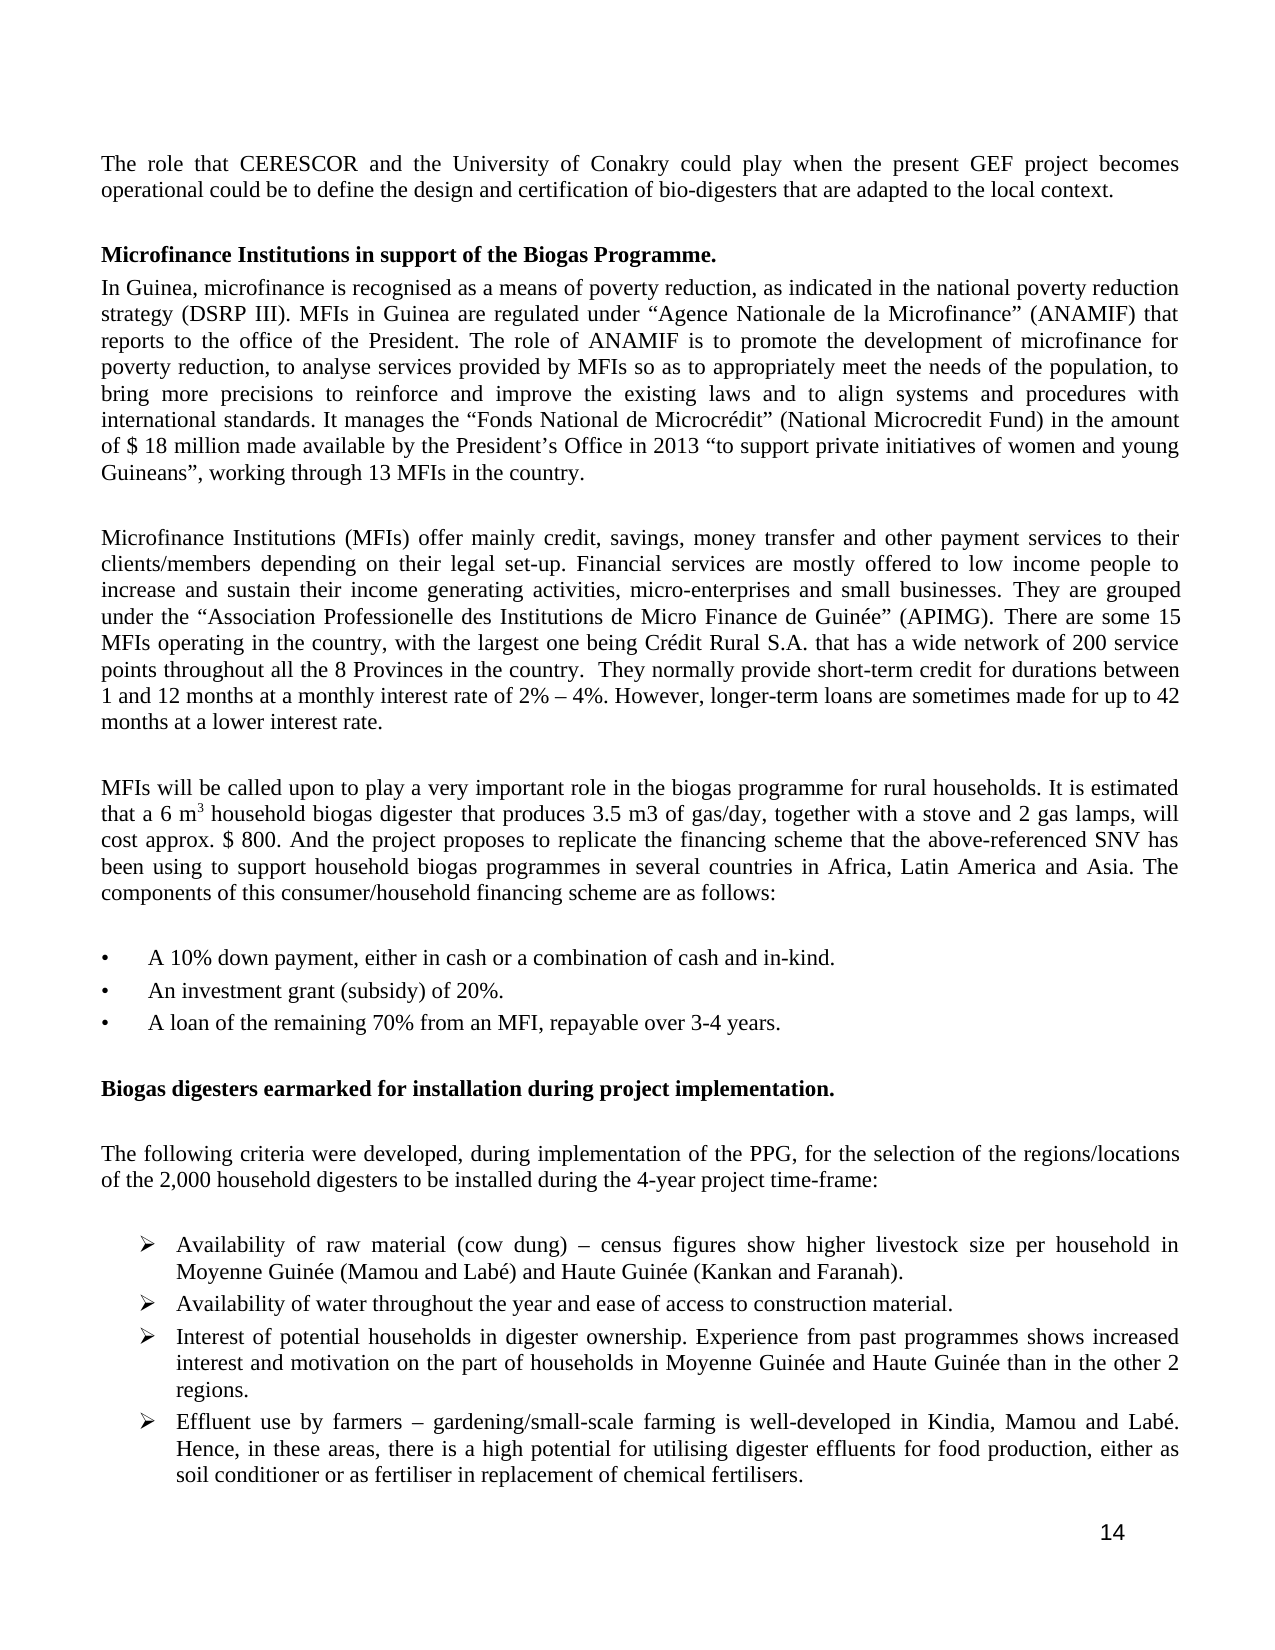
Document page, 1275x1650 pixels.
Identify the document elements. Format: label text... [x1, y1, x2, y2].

text The role that CERESCOR and the University of Conakry could play when the present GEF project becomes operational could be to define the design and certification of bio-digesters that are adapted to the local context. [101, 150, 1181, 203]
list Availability of raw material (cow dung) – census figures show higher livestock size per household in Moyenne Guinée (Mamou and Labé) and Haute Guinée (Kankan and Faranah). [138, 1231, 1181, 1284]
text • A 10% down payment, either in cash or a combination of cash and in-kind. [101, 944, 1181, 971]
text In Guinea, microfinance is recognised as a means of poverty reduction, as indicated in the national poverty reduction strategy (DSRP III). MFIs in Guinea are regulated under “Agence Nationale de la Microfinance” (ANAMIF) that reports to the office of the President. The role of ANAMIF is to promote the development of microfinance for poverty reduction, to analyse services provided by MFIs so as to appropriately meet the needs of the population, to bring more precisions to reinforce and improve the existing laws and to align systems and procedures with international standards. It manages the “Fonds National de Microcrédit” (National Microcredit Fund) in the amount of $ 18 million made available by the President’s Office in 2013 “to support private initiatives of women and young Guineans”, working through 13 MFIs in the country. [101, 274, 1181, 485]
text Microfinance Institutions (MFIs) offer mainly credit, savings, money transfer and other payment services to their clients/members depending on their legal set-up. Financial services are mostly offered to low income people to increase and sustain their income generating activities, micro-enterprises and small businesses. They are grouped under the “Association Professionelle des Institutions de Micro Finance de Guinée” (APIMG). There are some 15 MFIs operating in the country, with the largest one being Crédit Rural S.A. that has a wide network of 200 service points throughout all the 8 Provinces in the country. They normally provide short-term credit for durations between 1 and 12 months at a monthly interest rate of 2% – 4%. However, longer-term loans are sometimes made for up to 42 months at a lower interest rate. [101, 524, 1181, 735]
text Biogas digesters earmarked for installation during project implementation. [101, 1075, 1181, 1101]
text Microfinance Institutions in support of the Biogas Programme. [101, 242, 1181, 268]
text • A loan of the remaining 70% from an MFI, repayable over 3-4 years. [101, 1009, 1181, 1036]
list Availability of water throughout the year and ease of access to construction material. [138, 1290, 1181, 1317]
text MFIs will be called upon to play a very important role in the biogas programme for rural households. It is estimated that a 6 m3 household biogas digester that produces 3.5 m3 of gas/day, together with a stove and 2 gas lamps, will cost approx. $ 800. And the project proposes to replicate the financing scheme that the above-referenced SNV has been using to support household biogas programmes in several countries in Africa, Latin America and Asia. The components of this consumer/household financing scheme are as follows: [101, 773, 1181, 905]
text The following criteria were developed, during implementation of the PPG, for the selection of the regions/locations of the 2,000 household digesters to be installed during the 4-year project time-frame: [101, 1140, 1181, 1193]
text • An investment grant (subsidy) of 20%. [101, 977, 1181, 1003]
list Effluent use by farmers – gardening/small-scale farming is well-developed in Kindia, Mamou and Labé. Hence, in these areas, there is a high potential for utilising digester effluents for food production, either as soil conditioner or as fertiliser in replacement of chemical fertilisers. [138, 1408, 1181, 1487]
list Interest of potential households in digester ownership. Experience from past programmes shows increased interest and motivation on the part of households in Moyenne Guinée and Haute Guinée than in the other 2 regions. [138, 1323, 1181, 1402]
